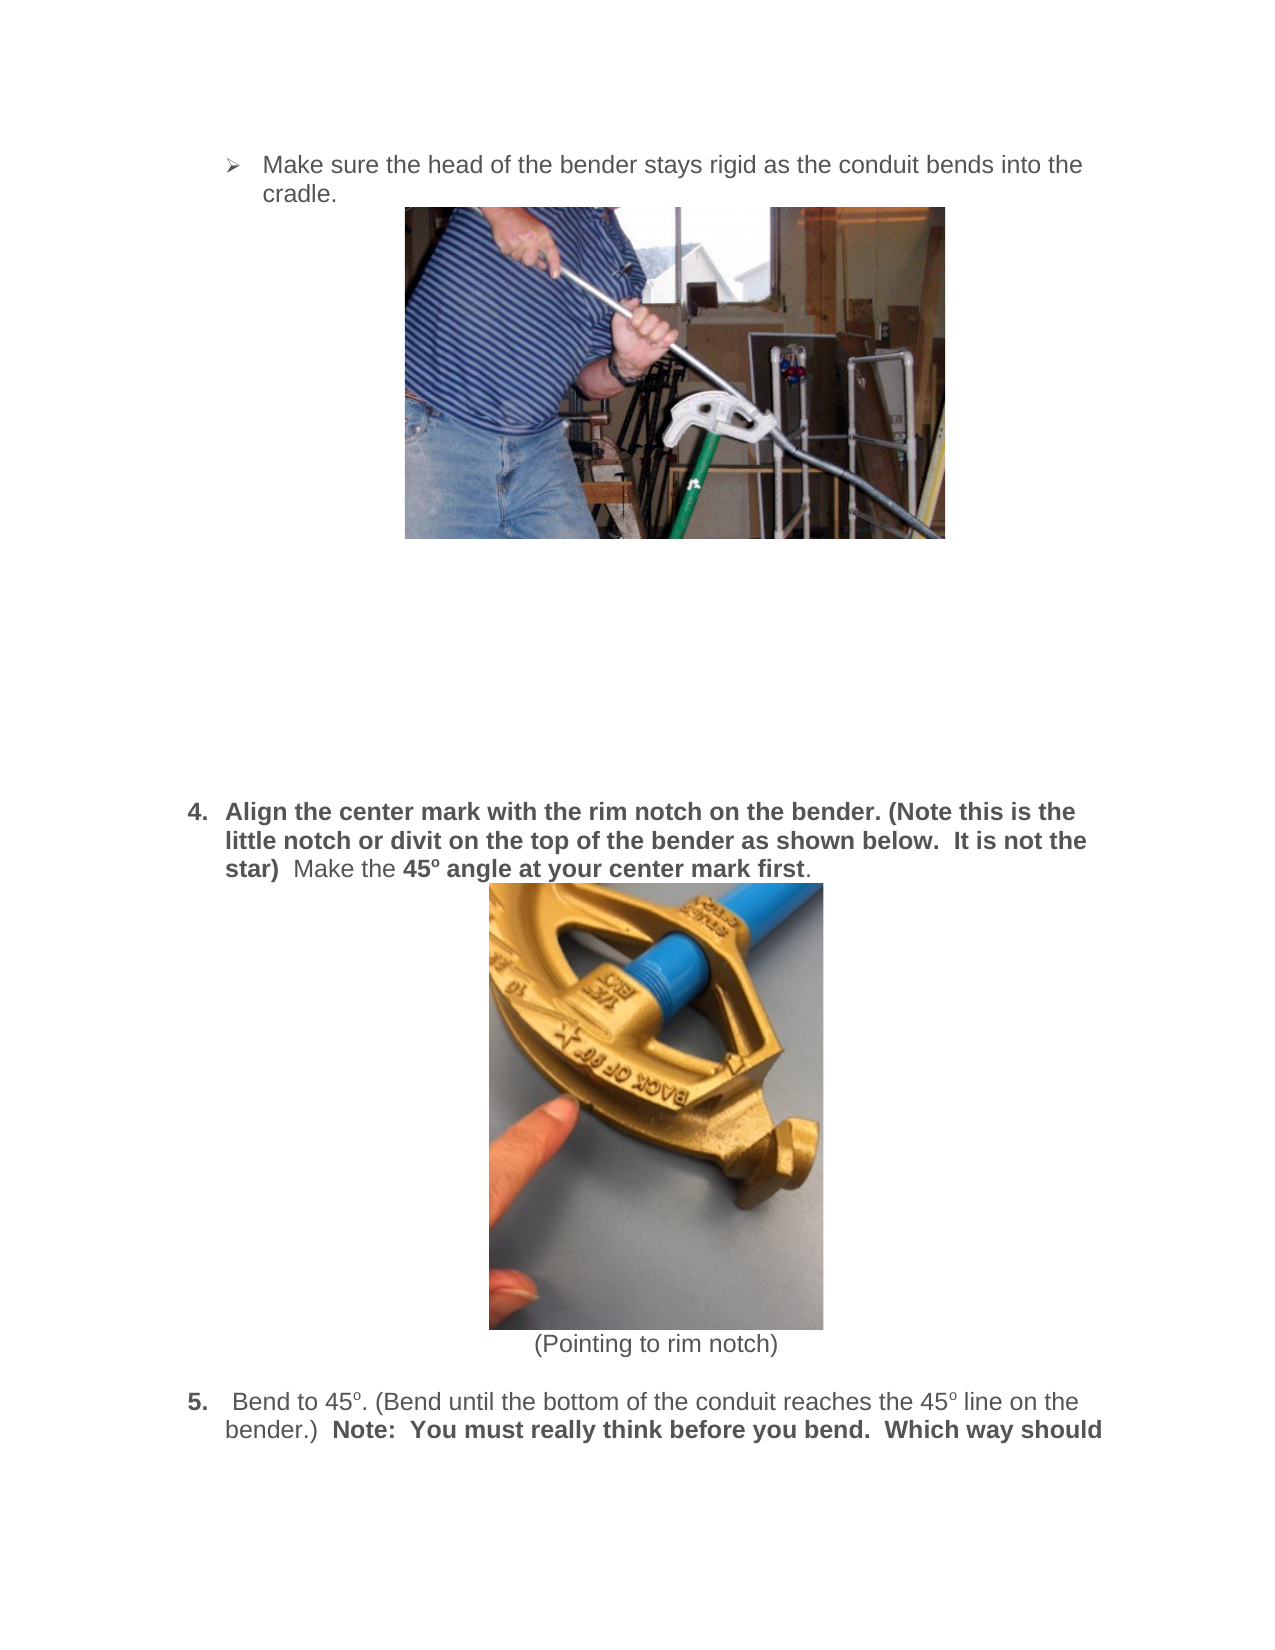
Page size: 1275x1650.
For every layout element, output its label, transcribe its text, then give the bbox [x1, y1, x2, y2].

picture [489, 883, 824, 1330]
text (Pointing to rim notch) [187, 1329, 1125, 1358]
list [187, 1387, 1125, 1444]
list Make sure the head of the bender stays rigid as the conduit bends into the cradle. [225, 150, 1125, 207]
list Align the center mark with the rim notch on the bender. (Note this is the little notch or divit on the top of the bender as shown below. It is not the star) Make the 45o angle at your center mark first. [187, 797, 1125, 883]
picture [404, 207, 946, 539]
